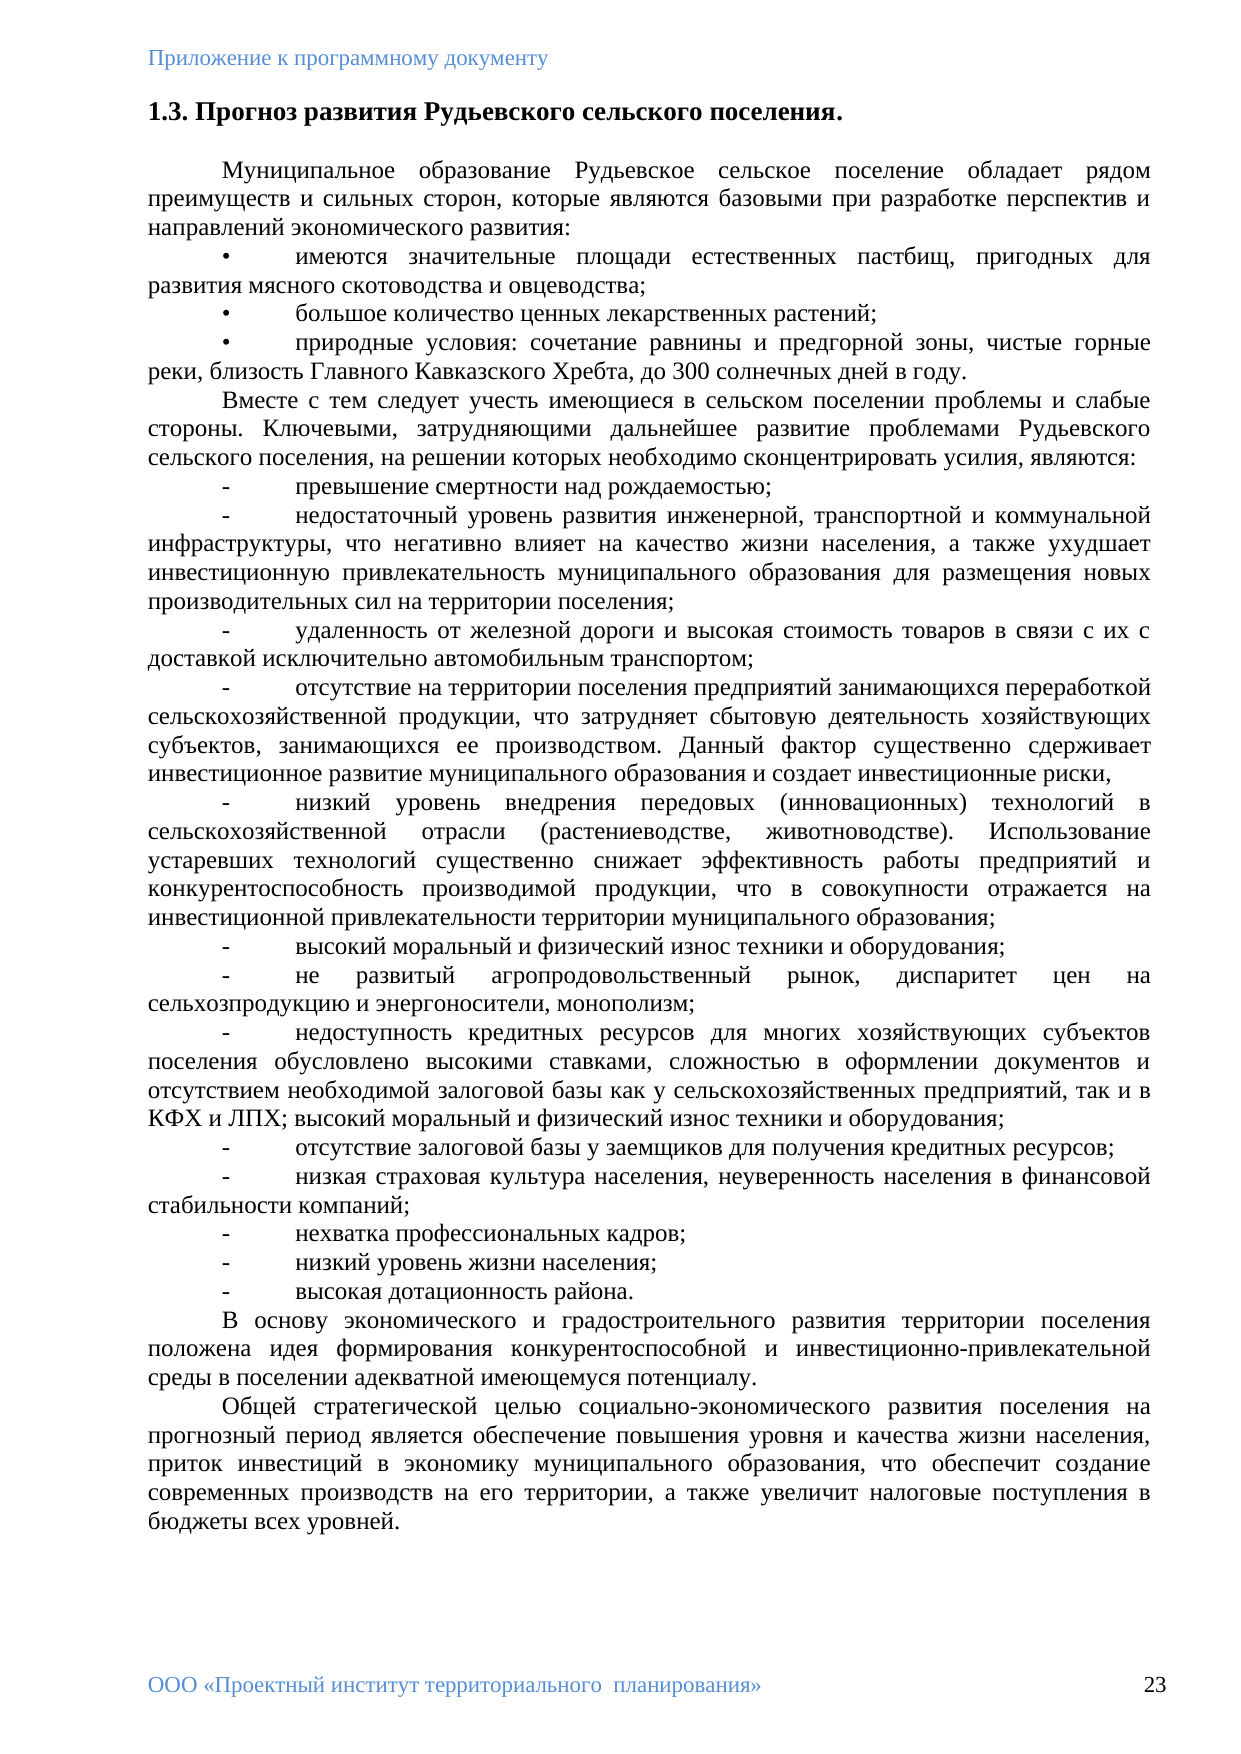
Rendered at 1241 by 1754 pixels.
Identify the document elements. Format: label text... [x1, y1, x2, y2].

subtitle • большое количество ценных лекарственных растений; [148, 298, 1152, 327]
subtitle - отсутствие на территории поселения предприятий занимающихся переработкой сельскохозяйственной продукции, что затрудняет сбытовую деятельность хозяйствующих субъектов, занимающихся ее производством. Данный фактор существенно сдерживает инвестиционное развитие муниципального образования и создает инвестиционные риски, [148, 672, 1152, 787]
subtitle Общей стратегической целью социально-экономического развития поселения на прогнозный период является обеспечение повышения уровня и качества жизни населения, приток инвестиций в экономику муниципального образования, что обеспечит создание современных производств на его территории, а также увеличит налоговые поступления в бюджеты всех уровней. [148, 1391, 1152, 1535]
subtitle - недоступность кредитных ресурсов для многих хозяйствующих субъектов поселения обусловлено высокими ставками, сложностью в оформлении документов и отсутствием необходимой залоговой базы как у сельскохозяйственных предприятий, так и в КФХ и ЛПХ; высокий моральный и физический износ техники и оборудования; [148, 1017, 1152, 1132]
subtitle Вместе с тем следует учесть имеющиеся в сельском поселении проблемы и слабые стороны. Ключевыми, затрудняющими дальнейшее развитие проблемами Рудьевского сельского поселения, на решении которых необходимо сконцентрировать усилия, являются: [148, 385, 1152, 471]
subtitle - низкая страховая культура населения, неуверенность населения в финансовой стабильности компаний; [148, 1161, 1152, 1218]
subtitle - низкий уровень внедрения передовых (инновационных) технологий в сельскохозяйственной отрасли (растениеводстве, животноводстве). Использование устаревших технологий существенно снижает эффективность работы предприятий и конкурентоспособность производимой продукции, что в совокупности отражается на инвестиционной привлекательности территории муниципального образования; [148, 787, 1152, 931]
subtitle - отсутствие залоговой базы у заемщиков для получения кредитных ресурсов; [148, 1132, 1152, 1161]
subtitle 1.3. Прогноз развития Рудьевского сельского поселения. [148, 95, 1152, 126]
subtitle • природные условия: сочетание равнины и предгорной зоны, чистые горные реки, близость Главного Кавказского Хребта, до 300 солнечных дней в году. [148, 327, 1152, 385]
subtitle - не развитый агропродовольственный рынок, диспаритет цен на сельхозпродукцию и энергоносители, монополизм; [148, 960, 1152, 1017]
subtitle В основу экономического и градостроительного развития территории поселения положена идея формирования конкурентоспособной и инвестиционно-привлекательной среды в поселении адекватной имеющемуся потенциалу. [148, 1305, 1152, 1391]
subtitle - нехватка профессиональных кадров; [148, 1218, 1152, 1247]
subtitle - недостаточный уровень развития инженерной, транспортной и коммунальной инфраструктуры, что негативно влияет на качество жизни населения, а также ухудшает инвестиционную привлекательность муниципального образования для размещения новых производительных сил на территории поселения; [148, 500, 1152, 615]
subtitle • имеются значительные площади естественных пастбищ, пригодных для развития мясного скотоводства и овцеводства; [148, 241, 1152, 298]
subtitle - низкий уровень жизни населения; [148, 1247, 1152, 1276]
subtitle - удаленность от железной дороги и высокая стоимость товаров в связи с их с доставкой исключительно автомобильным транспортом; [148, 615, 1152, 672]
subtitle - превышение смертности над рождаемостью; [148, 471, 1152, 500]
subtitle - высокая дотационность района. [148, 1276, 1152, 1305]
subtitle Муниципальное образование Рудьевское сельское поселение обладает рядом преимуществ и сильных сторон, которые являются базовыми при разработке перспектив и направлений экономического развития: [148, 155, 1152, 241]
subtitle - высокий моральный и физический износ техники и оборудования; [148, 931, 1152, 960]
